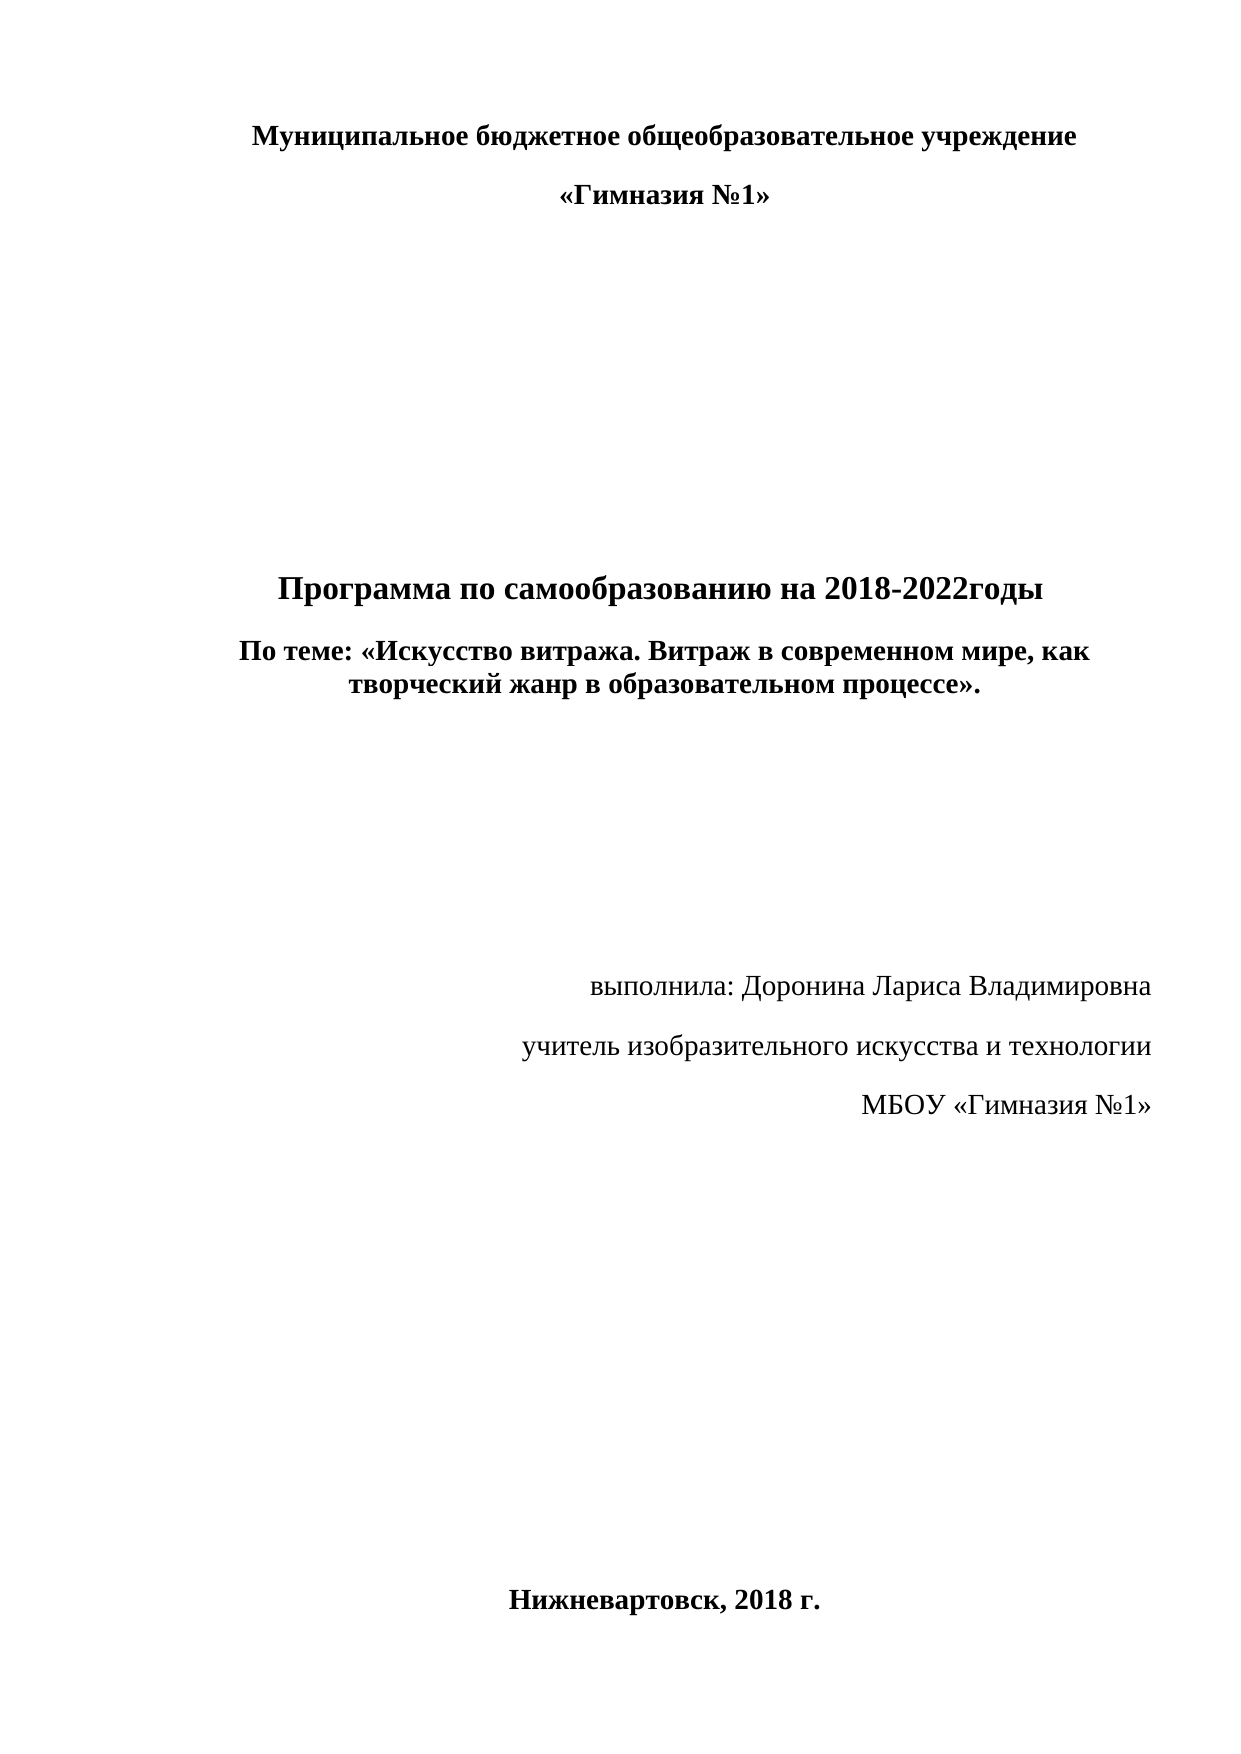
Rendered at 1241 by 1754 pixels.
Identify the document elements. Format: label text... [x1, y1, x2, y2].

text Программа по самообразованию на 2018-2022годы [177, 568, 1144, 606]
text Нижневартовск, 2018 г. [177, 1582, 1152, 1616]
text выполнила: Доронина Лариса Владимировна [177, 968, 1152, 1002]
text МБОУ «Гимназия №1» [177, 1087, 1152, 1121]
text учитель изобразительного искусства и технологии [177, 1028, 1152, 1061]
text По теме: «Искусство витража. Витраж в современном мире, как творческий жанр в образовательном процессе». [959, 633, 1152, 700]
text Муниципальное бюджетное общеобразовательное учреждение [177, 118, 1152, 152]
text По теме: «Искусство витража. Витраж в современном мире, как творческий жанр в образовательном процессе». [177, 633, 375, 700]
text «Гимназия №1» [177, 177, 1152, 211]
